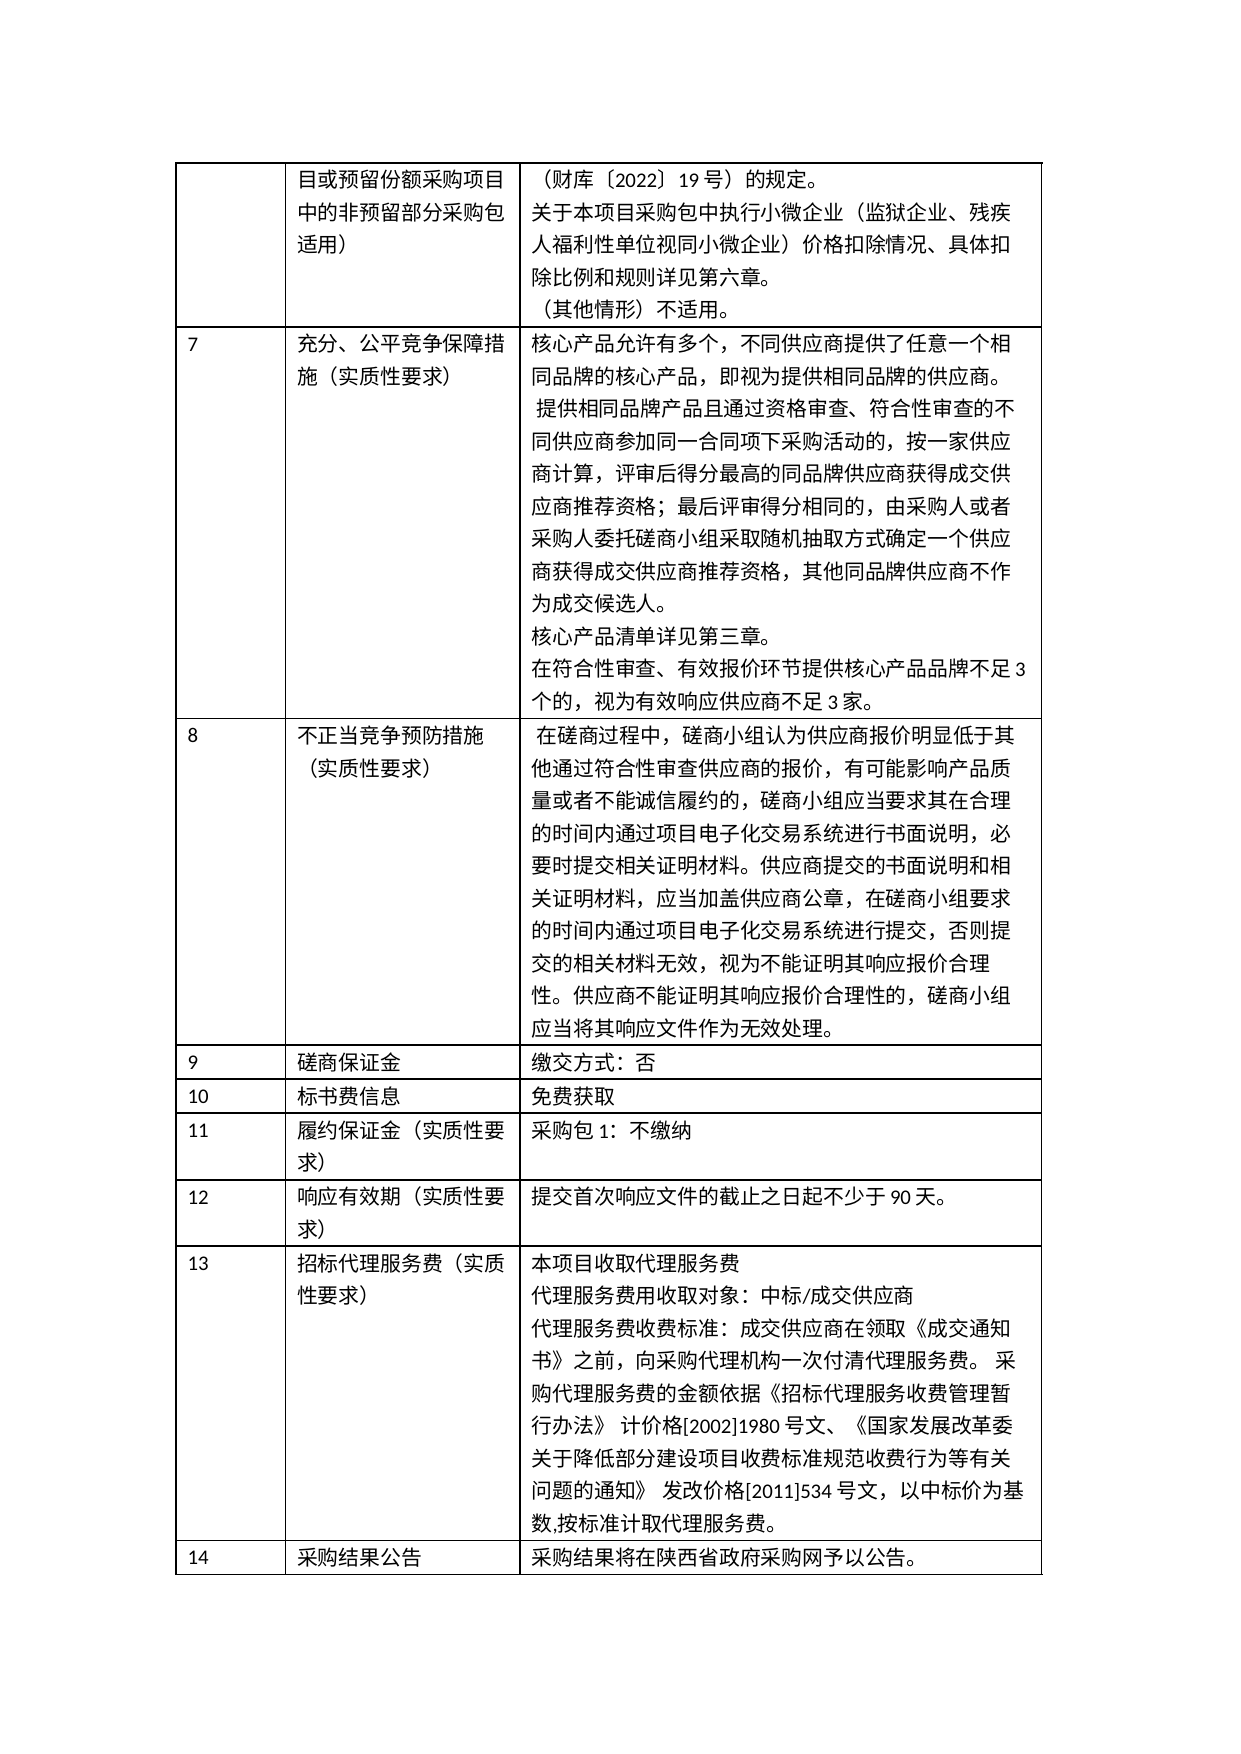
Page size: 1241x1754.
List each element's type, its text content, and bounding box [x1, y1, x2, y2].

table_cell 响应有效期（实质性要求） [286, 1181, 519, 1245]
table_cell 磋商保证金 [286, 1046, 519, 1078]
table_cell 采购结果将在陕西省政府采购网予以公告。 [521, 1541, 1041, 1573]
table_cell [286, 164, 519, 326]
table_cell 标书费信息 [286, 1080, 519, 1112]
table_cell 履约保证金（实质性要求） [286, 1114, 519, 1179]
table_cell 提交首次响应文件的截止之日起不少于90天。 [521, 1181, 1041, 1245]
table_cell 采购结果公告 [286, 1541, 519, 1573]
table_cell 在磋商过程中，磋商小组认为供应商报价明显低于其他通过符合性审查供应商的报价，有可能影响产品质量或者不能诚信履约的，磋商小组应当要求其在合理的时间内通过项目电子化交易系统进行书面说明，必要时提交相关证明材料。供应商提交的书面说明和相关证明材料，应当加盖供应商公章，在磋商小组要求的时间内通过项目电子化交易系统进行提交，否则提交的相关材料无效，视为不能证明其响应报价合理性。供应商不能证明其响应报价合理性的，磋商小组应当将其响应文件作为无效处理。 [521, 719, 1041, 1044]
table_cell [521, 164, 1041, 326]
table_cell 招标代理服务费（实质性要求） [286, 1247, 519, 1539]
table_cell 本项目收取代理服务费 代理服务费用收取对象：中标/成交供应商 代理服务费收费标准：成交供应商在领取《成交通知书》之前，向采购代理机构一次付清代理服务费。 采购代理服务费的金额依据《招标代理服务收费管理暂行办法》 计价格[2002]1980号文、《国家发展改革委关于降低部分建设项目收费标准规范收费行为等有关问题的通知》 发改价格[2011]534 号文，以中标价为基数,按标准计取代理服务费。 [521, 1247, 1041, 1539]
table_cell 11 [177, 1114, 285, 1179]
table_cell 8 [177, 719, 285, 1044]
table_cell 10 [177, 1080, 285, 1112]
table_cell 13 [177, 1247, 285, 1539]
table_cell 9 [177, 1046, 285, 1078]
table_cell 免费获取 [521, 1080, 1041, 1112]
table_cell 采购包1：不缴纳 [521, 1114, 1041, 1179]
table_cell 不正当竞争预防措施（实质性要求） [286, 719, 519, 1044]
table_cell 14 [177, 1541, 285, 1573]
table_cell 7 [177, 328, 285, 718]
table_cell 缴交方式：否 [521, 1046, 1041, 1078]
table_cell 12 [177, 1181, 285, 1245]
table_cell 6 [177, 164, 285, 326]
table_cell 核心产品允许有多个，不同供应商提供了任意一个相同品牌的核心产品，即视为提供相同品牌的供应商。 提供相同品牌产品且通过资格审查、符合性审查的不同供应商参加同一合同项下采购活动的，按一家供应商计算，评审后得分最高的同品牌供应商获得成交供应商推荐资格；最后评审得分相同的，由采购人或者采购人委托磋商小组采取随机抽取方式确定一个供应商获得成交供应商推荐资格，其他同品牌供应商不作为成交候选人。 核心产品清单详见第三章。 在符合性审查、有效报价环节提供核心产品品牌不足3个的，视为有效响应供应商不足3家。 [521, 328, 1041, 718]
table_cell 充分、公平竞争保障措施（实质性要求） [286, 328, 519, 718]
